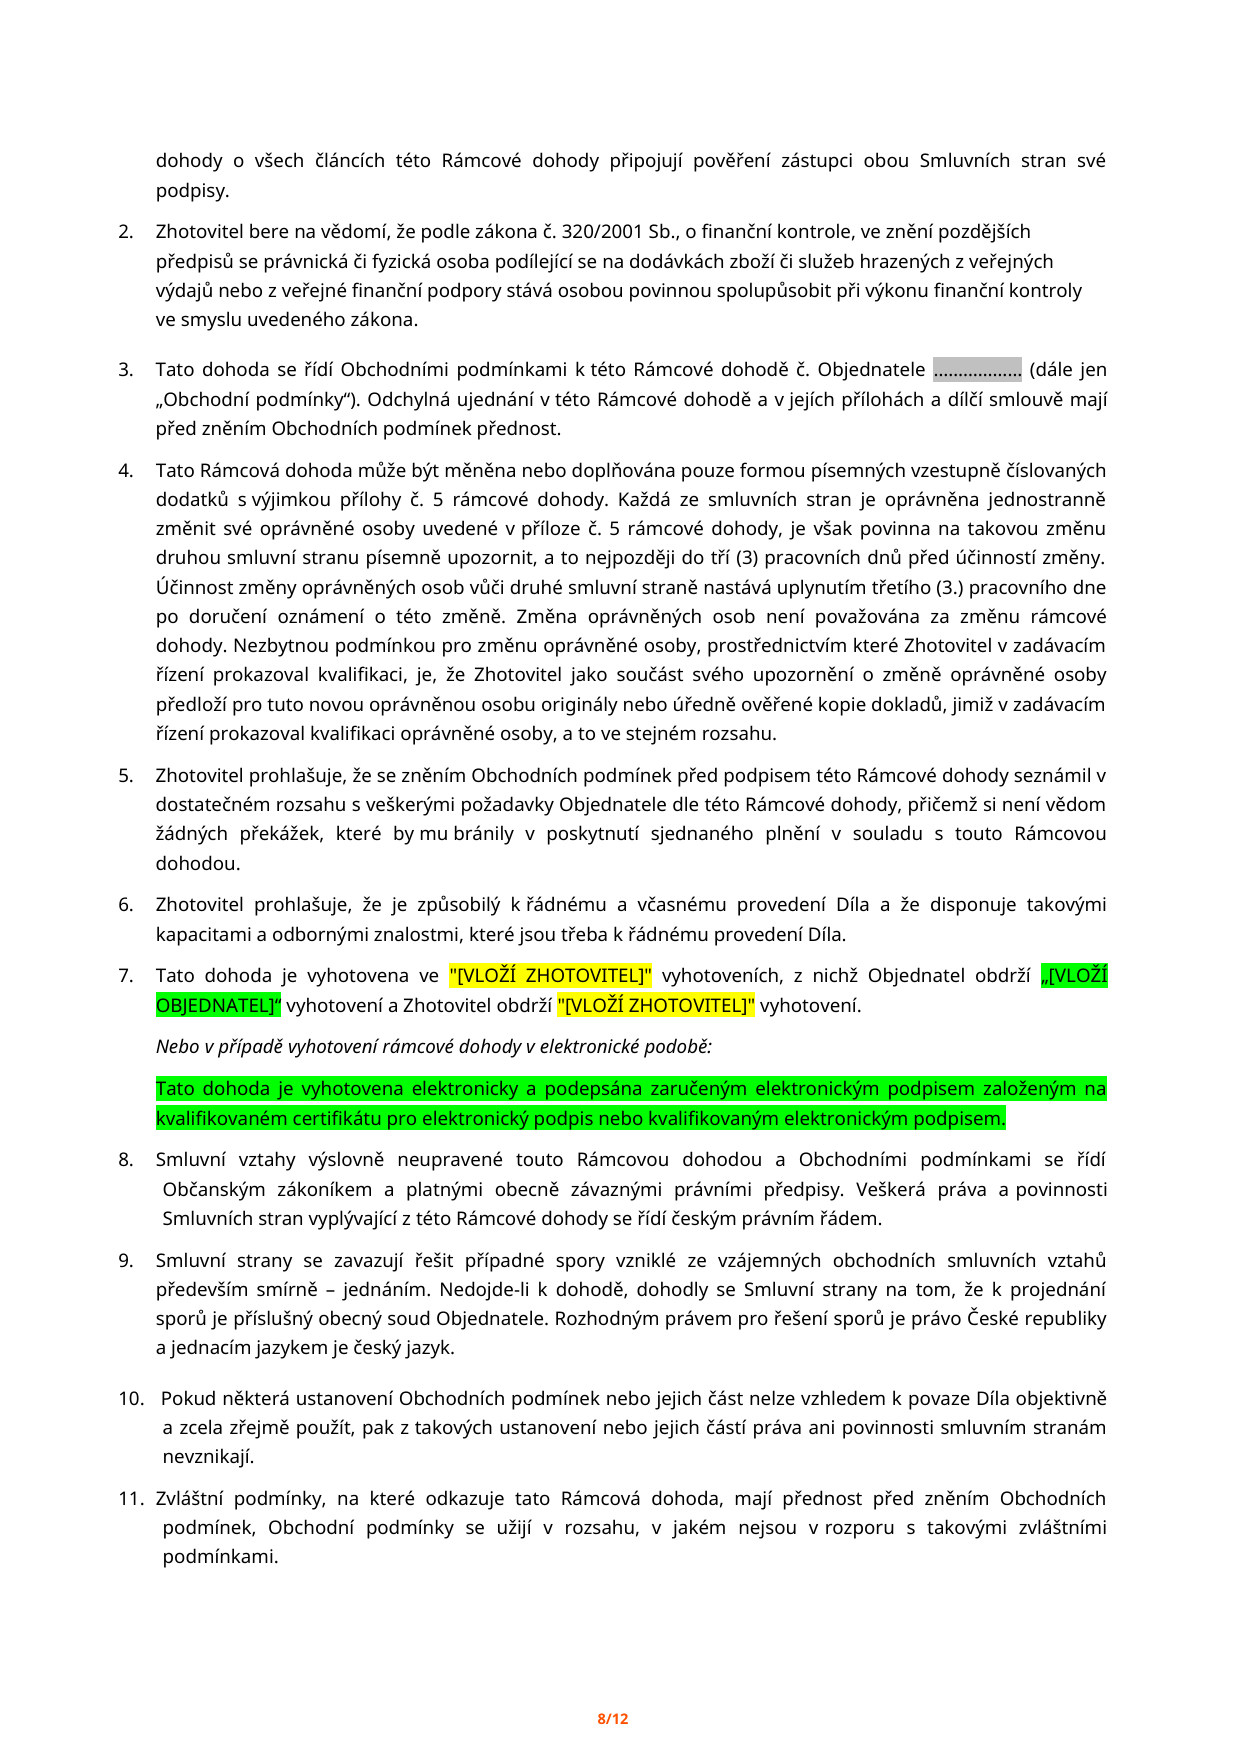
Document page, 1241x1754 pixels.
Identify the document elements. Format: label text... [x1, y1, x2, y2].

list Zhotovitel prohlašuje, že se zněním Obchodních podmínek před podpisem této Rámcové dohody seznámil v dostatečném rozsahu s veškerými požadavky Objednatele dle této Rámcové dohody, přičemž si není vědom žádných překážek, které by mu bránily v poskytnutí sjednaného plnění v souladu s touto Rámcovou dohodou. [118, 762, 1107, 875]
text Tato dohoda je vyhotovena elektronicky a podepsána zaručeným elektronickým podpisem založeným na kvalifikovaném certifikátu pro elektronický podpis nebo kvalifikovaným elektronickým podpisem. [156, 1101, 1107, 1130]
list Smluvní strany se zavazují řešit případné spory vzniklé ze vzájemných obchodních smluvních vztahů především smírně – jednáním. Nedojde-li k dohodě, dohodly se Smluvní strany na tom, že k projednání sporů je příslušný obecný soud Objednatele. Rozhodným právem pro řešení sporů je právo České republiky a jednacím jazykem je český jazyk. [118, 1247, 1107, 1360]
list Tato dohoda je vyhotovena ve "[VLOŽÍ ZHOTOVITEL]" vyhotoveních, z nichž Objednatel obdrží „[VLOŽÍ OBJEDNATEL]“ vyhotovení a Zhotovitel obdrží "[VLOŽÍ ZHOTOVITEL]" vyhotovení. [118, 963, 1107, 1017]
list Zhotovitel bere na vědomí, že podle zákona č. 320/2001 Sb., o finanční kontrole, ve znění pozdějších předpisů se právnická či fyzická osoba podílející se na dodávkách zboží či služeb hrazených z veřejných výdajů nebo z veřejné finanční podpory stává osobou povinnou spolupůsobit při výkonu finanční kontroly ve smyslu uvedeného zákona. [118, 219, 1107, 332]
list Smluvní vztahy výslovně neupravené touto Rámcovou dohodou a Obchodními podmínkami se řídí Občanským zákoníkem a platnými obecně závaznými právními předpisy. Veškerá práva a povinnosti Smluvních stran vyplývající z této Rámcové dohody se řídí českým právním řádem. [118, 1147, 1107, 1231]
text Nebo v případě vyhotovení rámcové dohody v elektronické podobě: [156, 1034, 1107, 1059]
list Tato dohoda se řídí Obchodními podmínkami k této Rámcové dohodě č. Objednatele ……………… (dále jen „Obchodní podmínky“). Odchylná ujednání v této Rámcové dohodě a v jejích přílohách a dílčí smlouvě mají před zněním Obchodních podmínek přednost. [118, 357, 1107, 441]
list Pokud některá ustanovení Obchodních podmínek nebo jejich část nelze vzhledem k povaze Díla objektivně a zcela zřejmě použít, pak z takových ustanovení nebo jejich částí práva ani povinnosti smluvním stranám nevznikají. [118, 1385, 1107, 1469]
list Tato Rámcová dohoda může být měněna nebo doplňována pouze formou písemných vzestupně číslovaných dodatků s výjimkou přílohy č. 5 rámcové dohody. Každá ze smluvních stran je oprávněna jednostranně změnit své oprávněné osoby uvedené v příloze č. 5 rámcové dohody, je však povinna na takovou změnu druhou smluvní stranu písemně upozornit, a to nejpozději do tří (3) pracovních dnů před účinností změny. Účinnost změny oprávněných osob vůči druhé smluvní straně nastává uplynutím třetího (3.) pracovního dne po doručení oznámení o této změně. Změna oprávněných osob není považována za změnu rámcové dohody. Nezbytnou podmínkou pro změnu oprávněné osoby, prostřednictvím které Zhotovitel v zadávacím řízení prokazoval kvalifikaci, je, že Zhotovitel jako součást svého upozornění o změně oprávněné osoby předloží pro tuto novou oprávněnou osobu originály nebo úředně ověřené kopie dokladů, jimiž v zadávacím řízení prokazoval kvalifikaci oprávněné osoby, a to ve stejném rozsahu. [118, 457, 1107, 746]
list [118, 148, 1107, 202]
list Zvláštní podmínky, na které odkazuje tato Rámcová dohoda, mají přednost před zněním Obchodních podmínek, Obchodní podmínky se užijí v rozsahu, v jakém nejsou v rozporu s takovými zvláštními podmínkami. [118, 1485, 1107, 1569]
list Zhotovitel prohlašuje, že je způsobilý k řádnému a včasnému provedení Díla a že disponuje takovými kapacitami a odbornými znalostmi, které jsou třeba k řádnému provedení Díla. [118, 892, 1107, 946]
